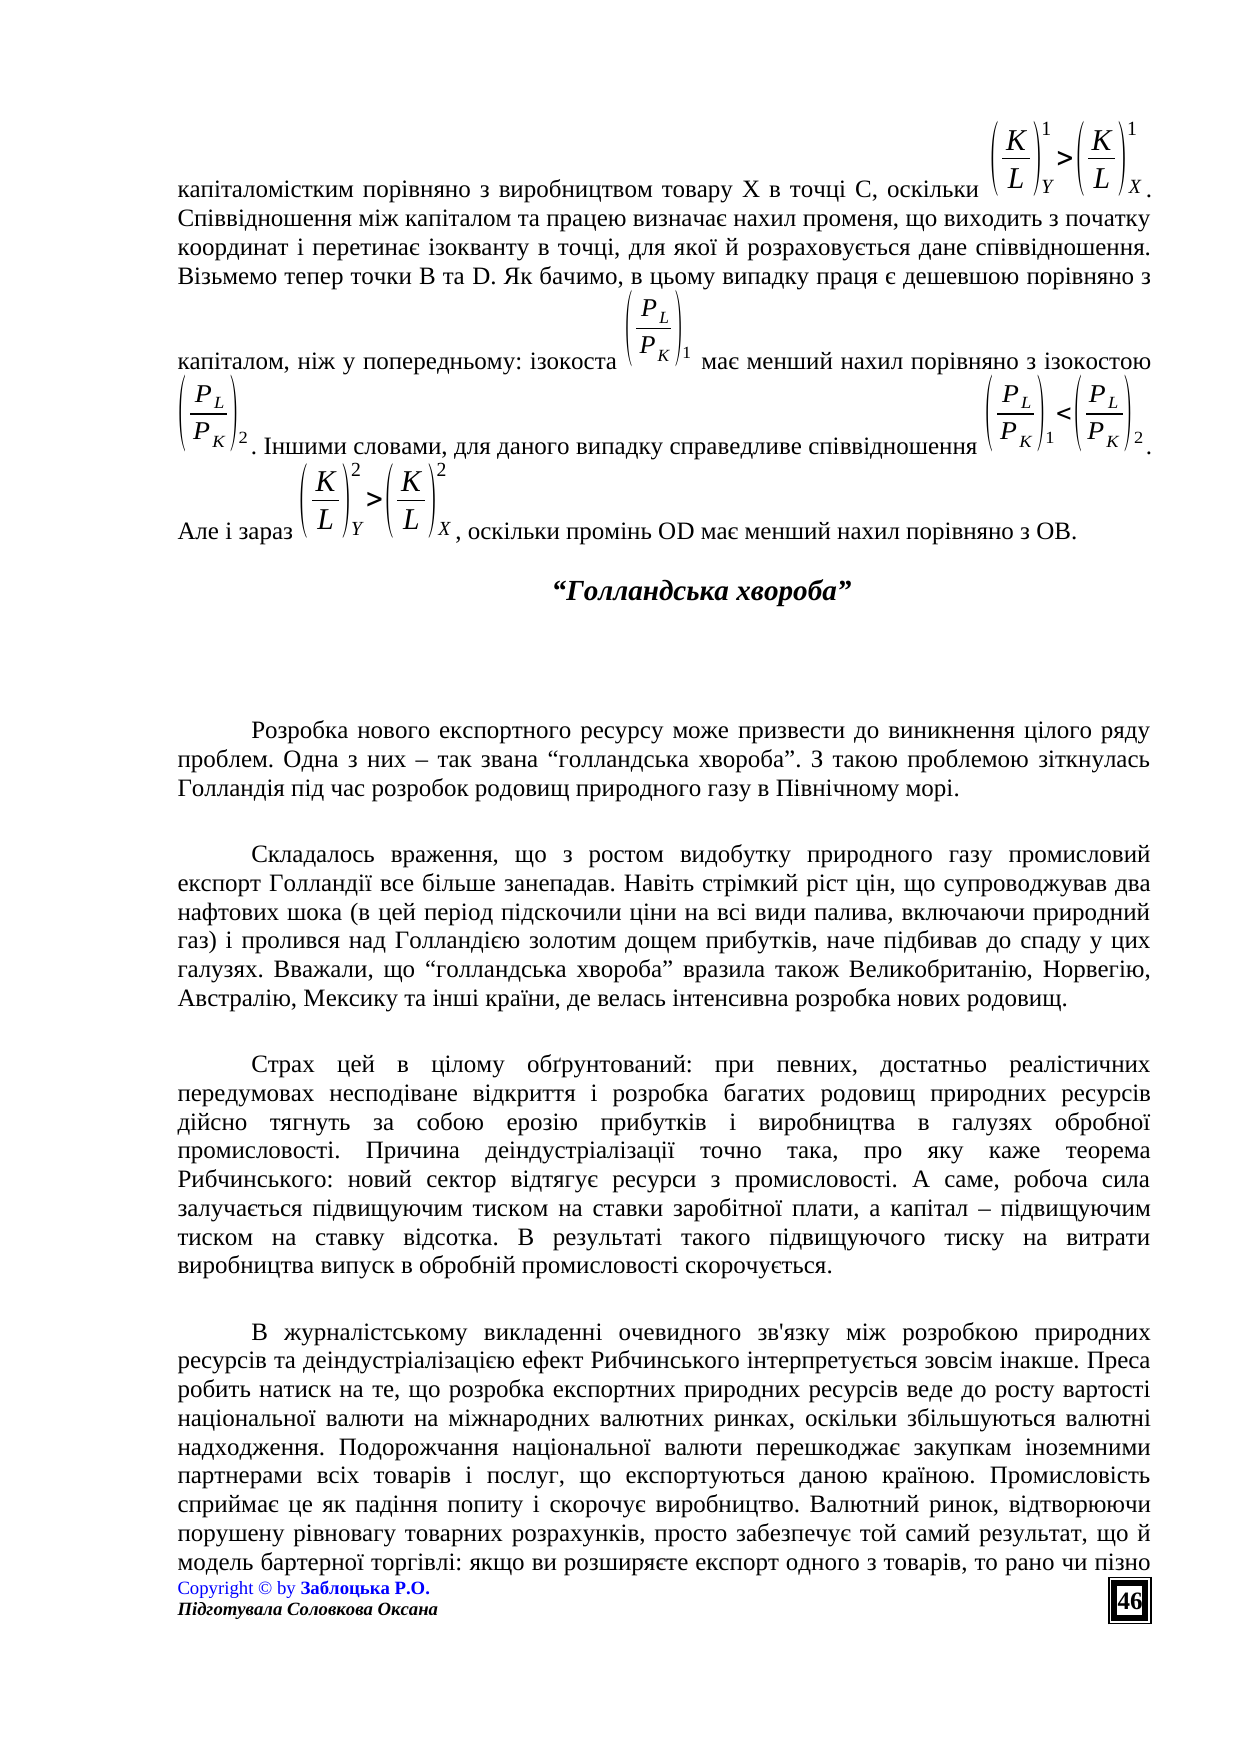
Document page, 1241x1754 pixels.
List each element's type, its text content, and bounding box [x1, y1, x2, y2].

text Розробка нового експортного ресурсу може призвести до виникнення цілого ряду проблем. Одна з них – так звана “голландська хвороба”. З такою проблемою зіткнулась Голландія під час розробок родовищ природного газу в Північному морі. [177, 716, 1152, 802]
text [177, 1317, 1152, 1576]
text “Голландська хвороба” [177, 573, 1152, 607]
text Страх цей в цілому обґрунтований: при певних, достатньо реалістичних передумовах несподіване відкриття і розробка багатих родовищ природних ресурсів дійсно тягнуть за собою ерозію прибутків і виробництва в галузях обробної промисловості. Причина деіндустріалізації точно така, про яку каже теорема Рибчинського: новий сектор відтягує ресурси з промисловості. А саме, робоча сила залучається підвищуючим тиском на ставки заробітної плати, а капітал – підвищуючим тиском на ставку відсотка. В результаті такого підвищуючого тиску на витрати виробництва випуск в обробній промисловості скорочується. [177, 1049, 1152, 1279]
text Складалось враження, що з ростом видобутку природного газу промисловий експорт Голландії все більше занепадав. Навіть стрімкий ріст цін, що супроводжував два нафтових шока (в цей період підскочили ціни на всі види палива, включаючи природний газ) і пролився над Голландією золотим дощем прибутків, наче підбивав до спаду у цих галузях. Вважали, що “голландська хвороба” вразила також Великобританію, Норвегію, Австралію, Мексику та інші країни, де велась інтенсивна розробка нових родовищ. [177, 839, 1152, 1012]
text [177, 118, 1152, 545]
